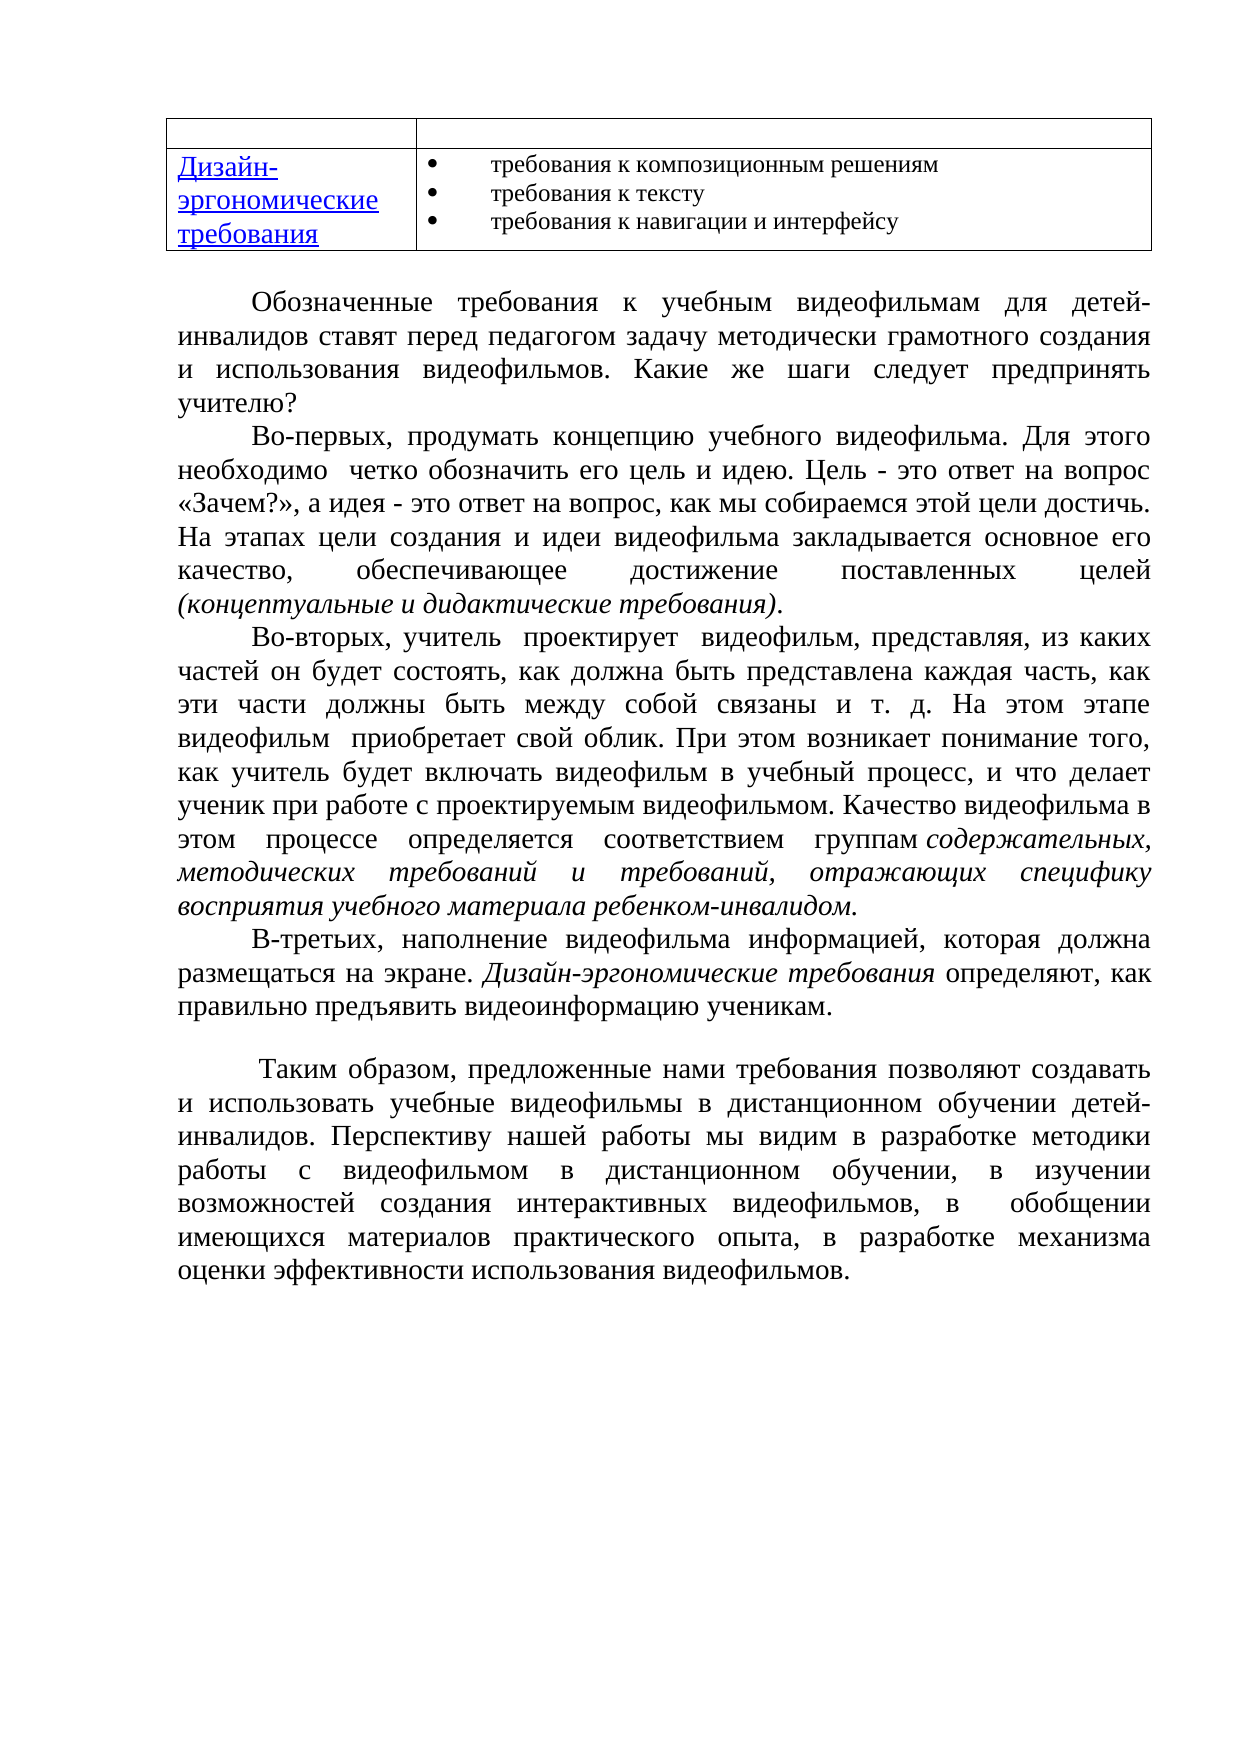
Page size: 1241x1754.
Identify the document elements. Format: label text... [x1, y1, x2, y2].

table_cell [167, 119, 416, 148]
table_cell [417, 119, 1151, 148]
text В-третьих, наполнение видеофильма информацией, которая должна размещаться на экране. Дизайн-эргономические требования определяют, как правильно предъявить видеоинформацию ученикам. [177, 921, 1152, 1022]
text Обозначенные требования к учебным видеофильмам для детей-инвалидов ставят перед педагогом задачу методически грамотного создания и использования видеофильмов. Какие же шаги следует предпринять учителю? [177, 284, 1152, 418]
table_cell требования к композиционным решениям требования к тексту требования к навигации и интерфейсу [417, 149, 1151, 249]
text Таким образом, предложенные нами требования позволяют создавать и использовать учебные видеофильмы в дистанционном обучении детей-инвалидов. Перспективу нашей работы мы видим в разработке методики работы с видеофильмом в дистанционном обучении, в изучении возможностей создания интерактивных видеофильмов, в обобщении имеющихся материалов практического опыта, в разработке механизма оценки эффективности использования видеофильмов. [177, 1051, 1152, 1286]
text Во-вторых, учитель проектирует видеофильм, представляя, из каких частей он будет состоять, как должна быть представлена каждая часть, как эти части должны быть между собой связаны и т. д. На этом этапе видеофильм приобретает свой облик. При этом возникает понимание того, как учитель будет включать видеофильм в учебный процесс, и что делает ученик при работе с проектируемым видеофильмом. Качество видеофильма в этом процессе определяется соответствием группам содержательных, методических требований и требований, отражающих специфику восприятия учебного материала ребенком-инвалидом. [177, 619, 1152, 921]
text Во-первых, продумать концепцию учебного видеофильма. Для этого необходимо четко обозначить его цель и идею. Цель - это ответ на вопрос «Зачем?», а идея - это ответ на вопрос, как мы собираемся этой цели достичь. На этапах цели создания и идеи видеофильма закладывается основное его качество, обеспечивающее достижение поставленных целей (концептуальные и дидактические требования). [177, 418, 1152, 619]
